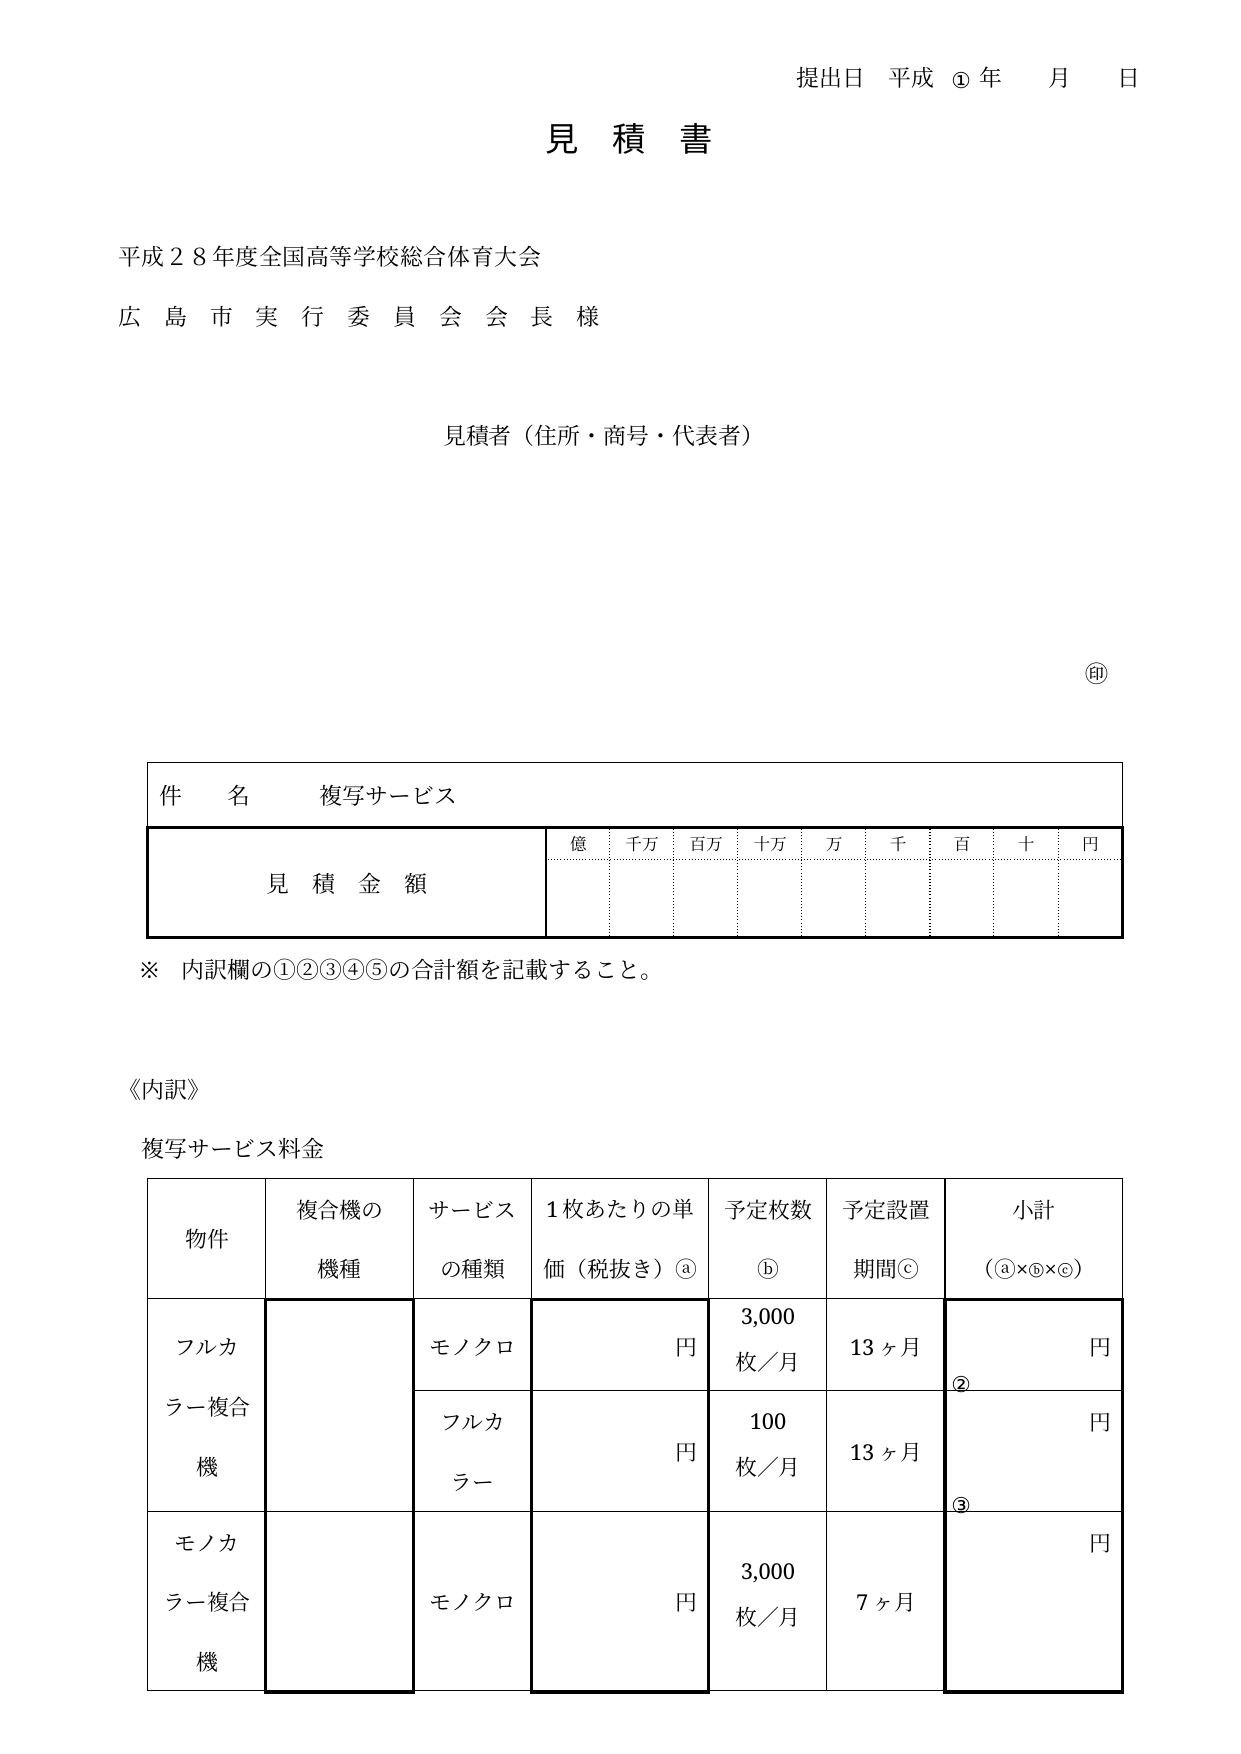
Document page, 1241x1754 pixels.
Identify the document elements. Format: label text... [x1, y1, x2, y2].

text ㊞ [118, 643, 1108, 703]
table_cell 千万 [610, 829, 674, 858]
table_cell モノクロ [415, 1512, 530, 1690]
table_cell [930, 859, 994, 936]
table_cell 円 [533, 1512, 707, 1690]
text 見 積 書 [118, 107, 1140, 166]
table_cell フルカラー [415, 1391, 530, 1511]
table_cell 十 [994, 829, 1058, 858]
table_header 1枚あたりの単価（税抜き）ⓐ [532, 1179, 708, 1298]
table_cell [802, 859, 866, 936]
text 平成２８年度全国高等学校総合体育大会 [118, 226, 1140, 286]
table_cell モノカラー複合機 [148, 1512, 264, 1690]
table_cell [994, 859, 1058, 936]
table_cell 円 [1058, 829, 1121, 858]
table_cell 万 [802, 829, 866, 858]
table_cell 円 [947, 1391, 1121, 1511]
table_cell 円 [533, 1391, 707, 1511]
table_cell 億 [547, 829, 610, 858]
table_cell 円 [947, 1301, 1121, 1390]
table_header 件 名 複写サービス [148, 763, 1122, 826]
table_cell 百 [930, 829, 994, 858]
table_cell 3,000 枚／月 [710, 1512, 826, 1690]
table_cell [610, 859, 674, 936]
table_cell 3,000 枚／月 [710, 1299, 826, 1390]
table_header サービスの種類 [414, 1179, 531, 1298]
table_header 物件 [148, 1179, 265, 1298]
table_cell 13ヶ月 [827, 1391, 943, 1511]
table_cell 十万 [738, 829, 802, 858]
table_cell 100 枚／月 [710, 1391, 826, 1511]
text ※ 内訳欄の①②③④⑤の合計額を記載すること。 [140, 939, 1140, 999]
table_cell [267, 1512, 412, 1690]
table_cell フルカラー複合機 [148, 1299, 264, 1511]
table_header 複合機の 機種 [266, 1179, 413, 1298]
table_cell [738, 859, 802, 936]
table_cell [866, 859, 930, 936]
table_cell 見 積 金 額 [149, 829, 545, 936]
text 見積者（住所・商号・代表者） [443, 405, 1140, 464]
table_cell [1058, 859, 1121, 936]
text 複写サービス料金 [118, 1118, 1140, 1178]
table_header 予定設置期間ⓒ [827, 1179, 944, 1298]
text 提出日 平成 年 月 日 [118, 47, 1140, 107]
text 《内訳》 [118, 1058, 1140, 1118]
table_cell [547, 859, 610, 936]
table_cell 千 [866, 829, 930, 858]
table_cell 百万 [674, 829, 738, 858]
table_cell 円 [947, 1512, 1121, 1690]
table_cell [674, 859, 738, 936]
table_cell 円 [533, 1301, 707, 1390]
table_header 小計 （ⓐ×ⓑ×ⓒ） [946, 1179, 1122, 1298]
text 広 島 市 実 行 委 員 会 会 長 様 [118, 286, 1140, 345]
table_cell 13ヶ月 [827, 1299, 943, 1390]
table_cell モノクロ [415, 1299, 530, 1390]
table_cell 7ヶ月 [827, 1512, 943, 1690]
table_cell [267, 1301, 412, 1511]
table_header 予定枚数ⓑ [709, 1179, 826, 1298]
